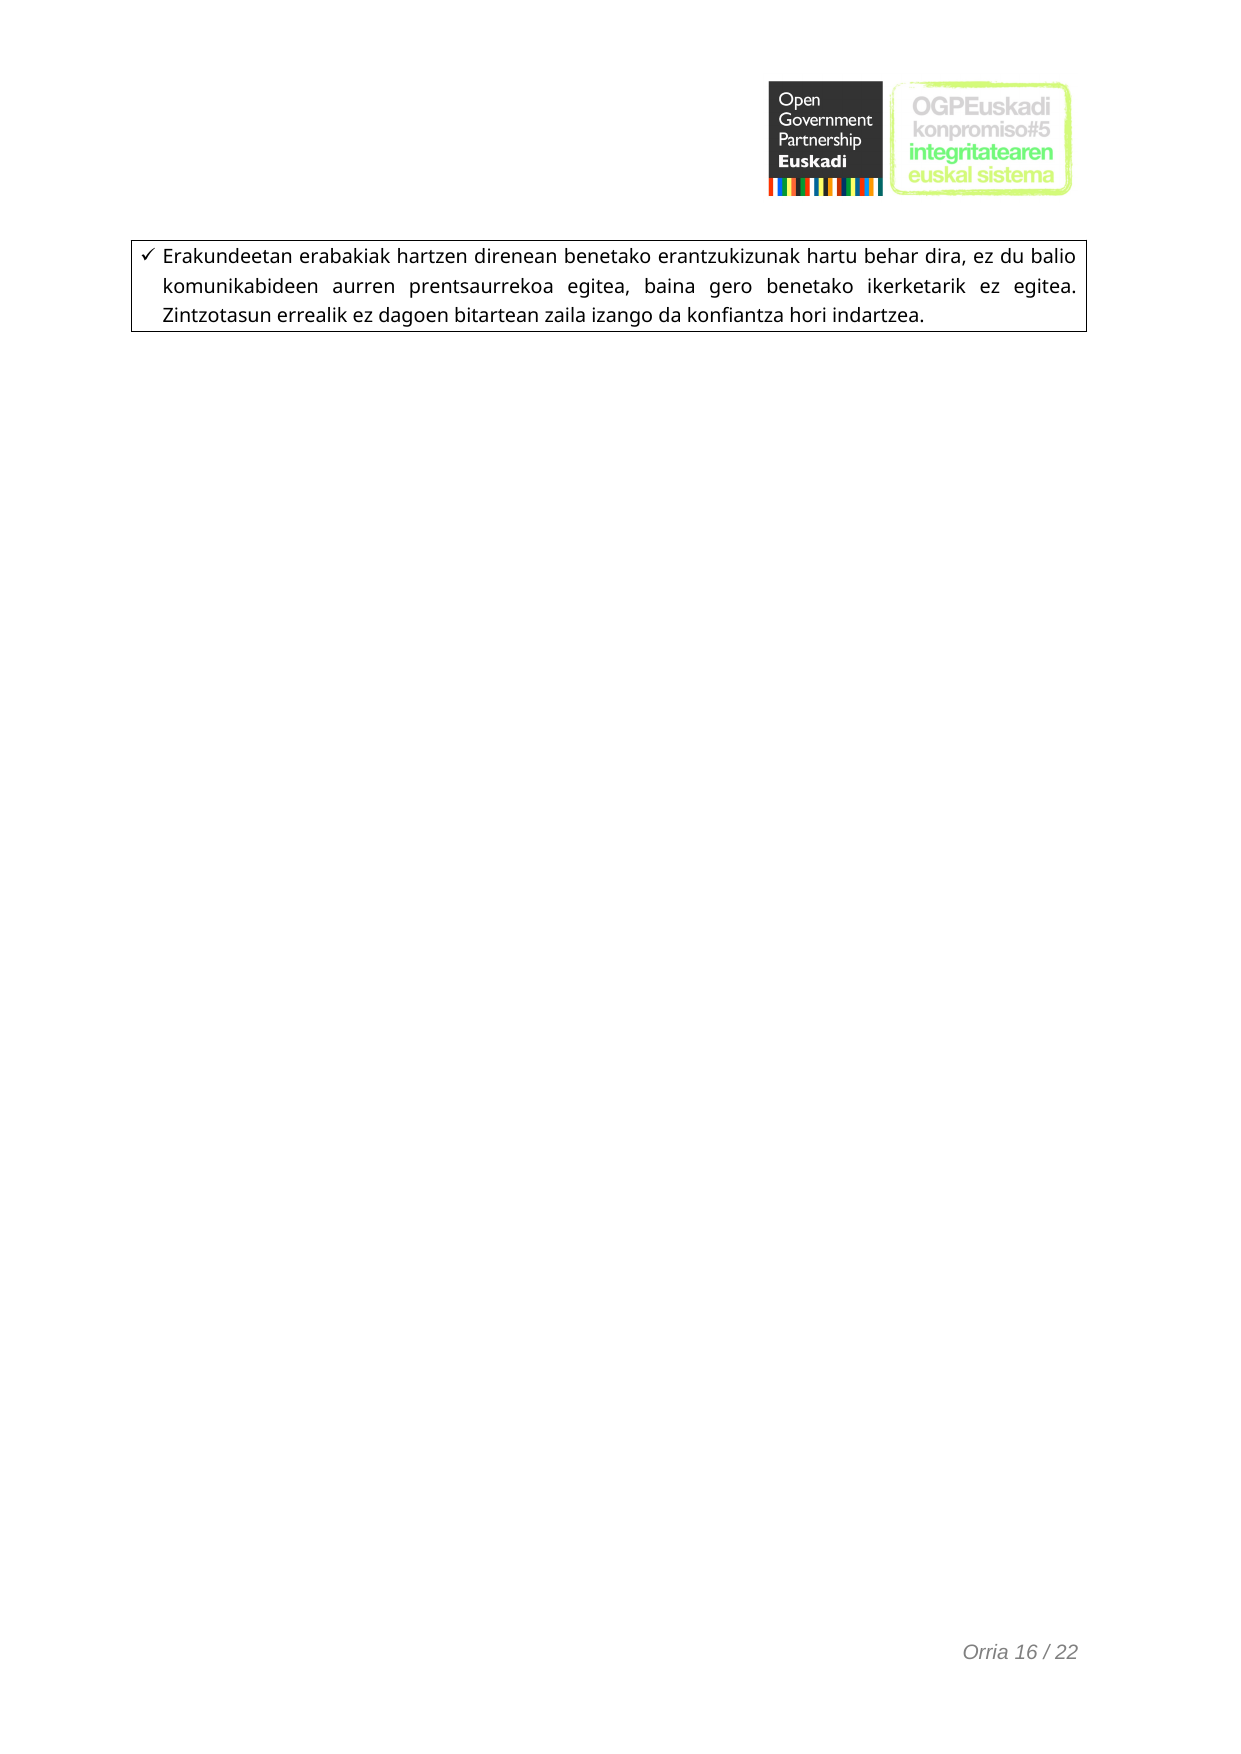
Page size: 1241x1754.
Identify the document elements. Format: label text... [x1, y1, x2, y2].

picture [763, 73, 1078, 203]
list Erakundeetan erabakiak hartzen direnean benetako erantzukizunak hartu behar dira, ez du balio komunikabideen aurren prentsaurrekoa egitea, baina gero benetako ikerketarik ez egitea. Zintzotasun errealik ez dagoen bitartean zaila izango da konfiantza hori indartzea. [132, 241, 1086, 331]
